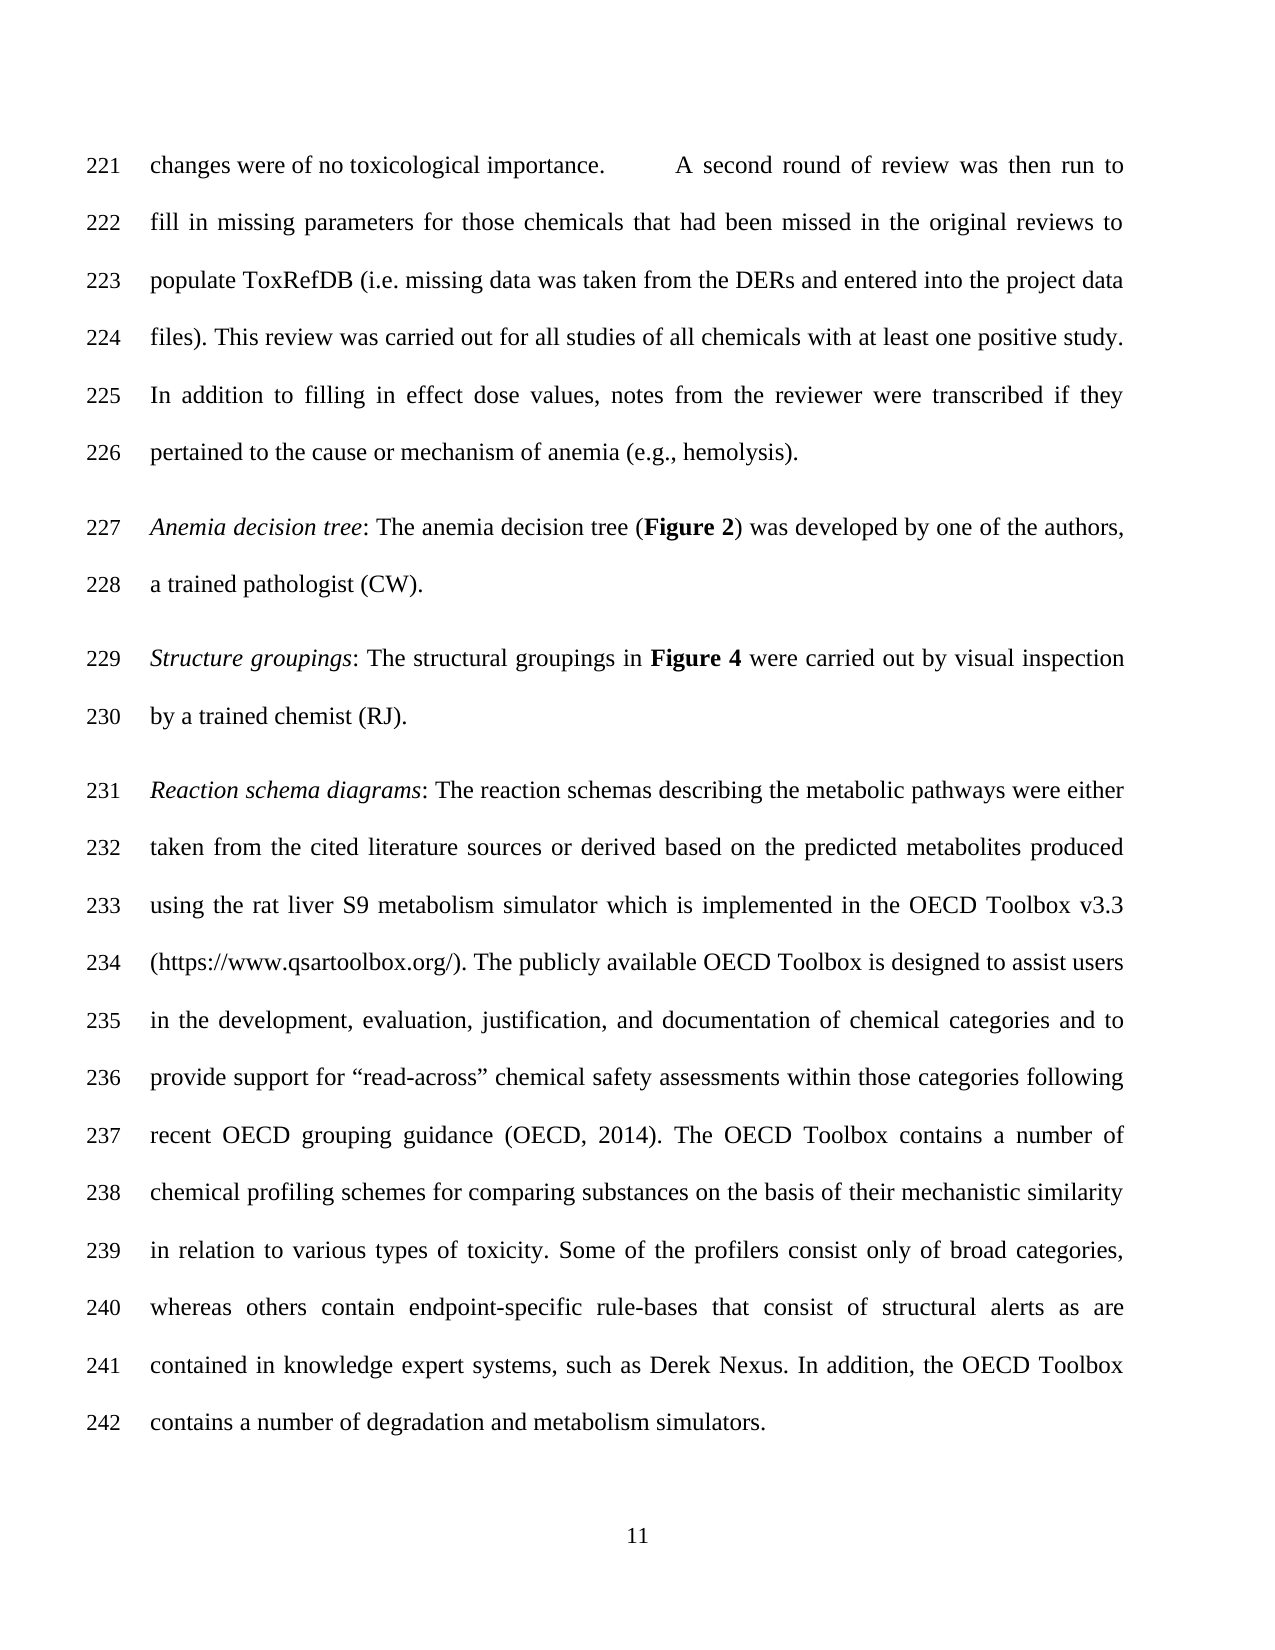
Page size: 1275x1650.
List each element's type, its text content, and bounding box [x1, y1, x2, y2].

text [150, 150, 1125, 466]
text Structure groupings: The structural groupings in Figure 4 were carried out by visual inspection by a trained chemist (RJ). [150, 643, 1125, 729]
text Anemia decision tree: The anemia decision tree (Figure 2) was developed by one of the authors, a trained pathologist (CW). [150, 512, 1125, 598]
text Reaction schema diagrams: The reaction schemas describing the metabolic pathways were either taken from the cited literature sources or derived based on the predicted metabolites produced using the rat liver S9 metabolism simulator which is implemented in the OECD Toolbox v3.3 (https://www.qsartoolbox.org/). The publicly available OECD Toolbox is designed to assist users in the development, evaluation, justification, and documentation of chemical categories and to provide support for “read-across” chemical safety assessments within those categories following recent OECD grouping guidance (OECD, 2014). The OECD Toolbox contains a number of chemical profiling schemes for comparing substances on the basis of their mechanistic similarity in relation to various types of toxicity. Some of the profilers consist only of broad categories, whereas others contain endpoint-specific rule-bases that consist of structural alerts as are contained in knowledge expert systems, such as Derek Nexus. In addition, the OECD Toolbox contains a number of degradation and metabolism simulators. [150, 775, 1125, 1436]
